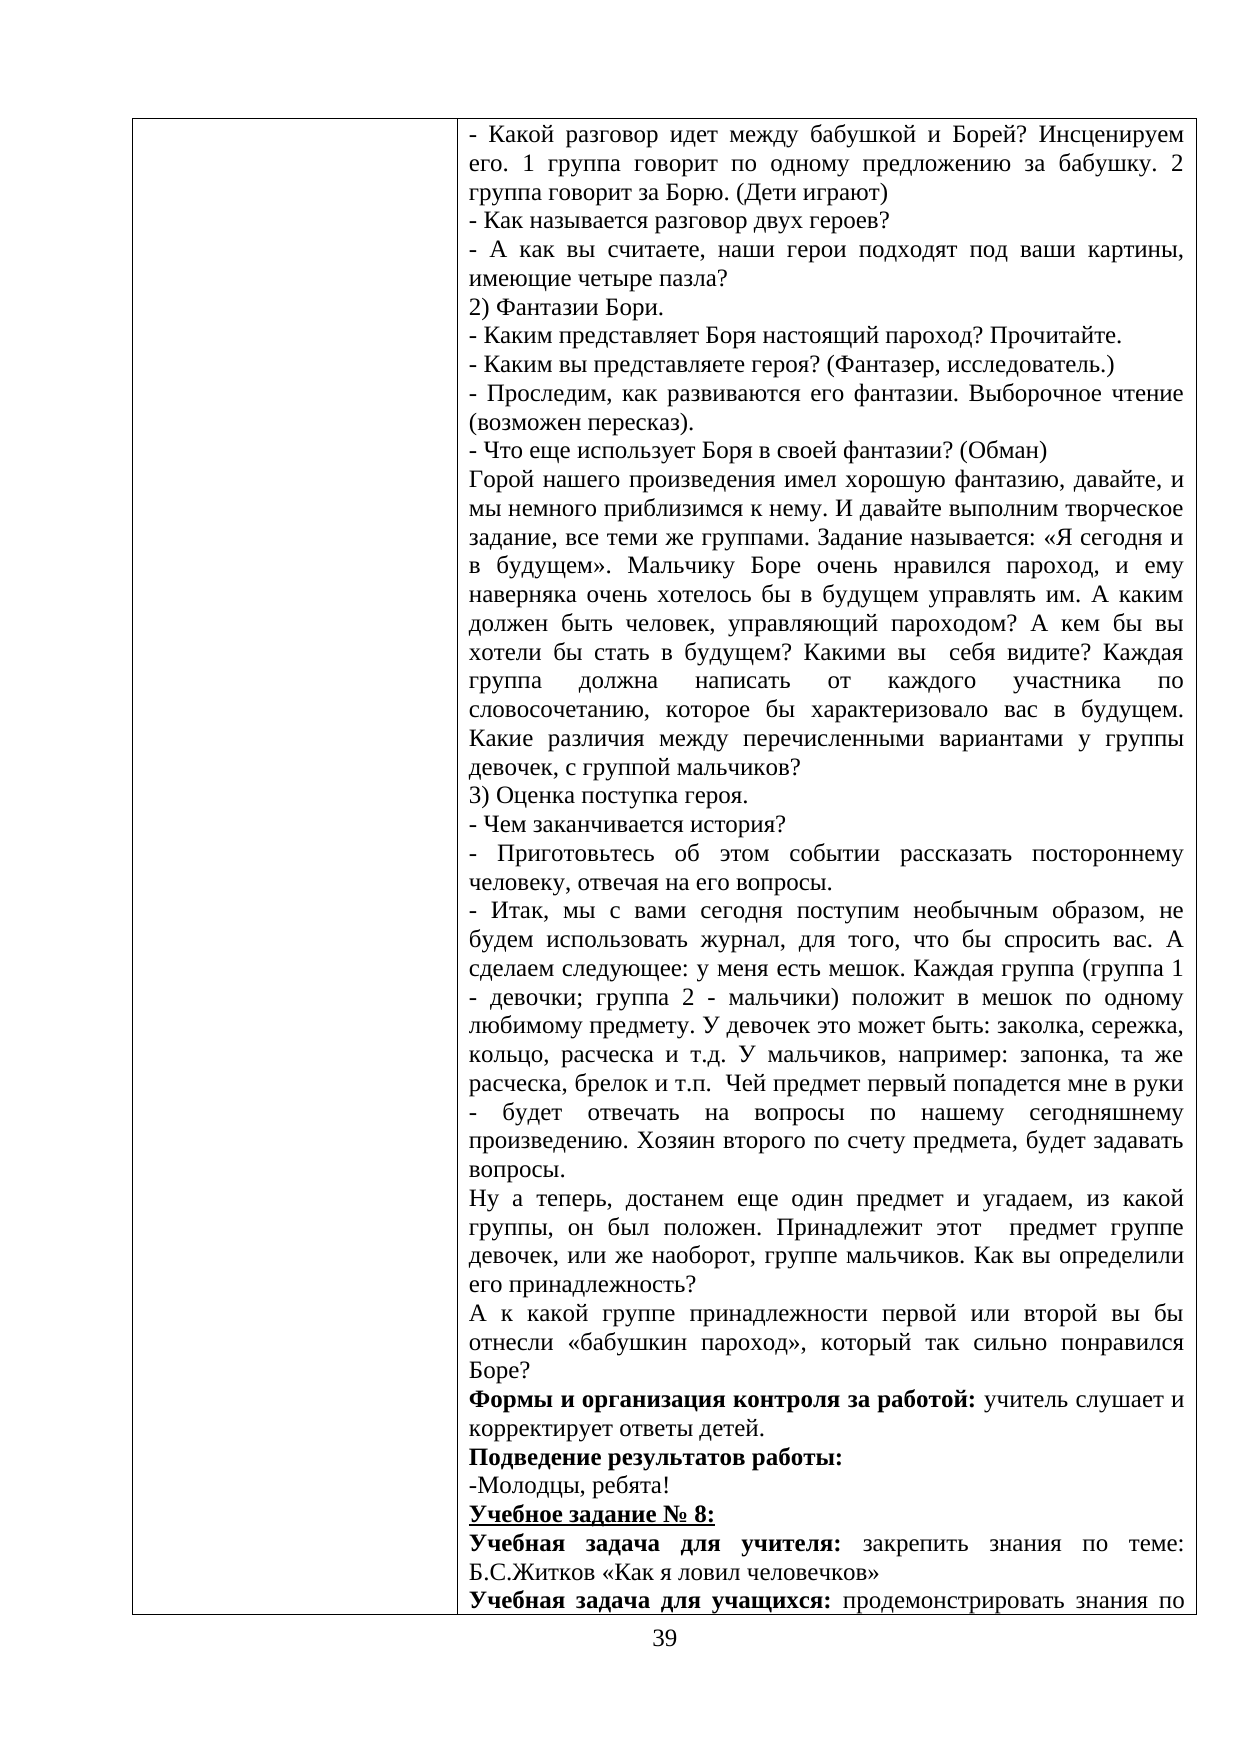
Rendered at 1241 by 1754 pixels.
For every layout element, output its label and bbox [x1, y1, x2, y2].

table_cell [458, 119, 1196, 1614]
